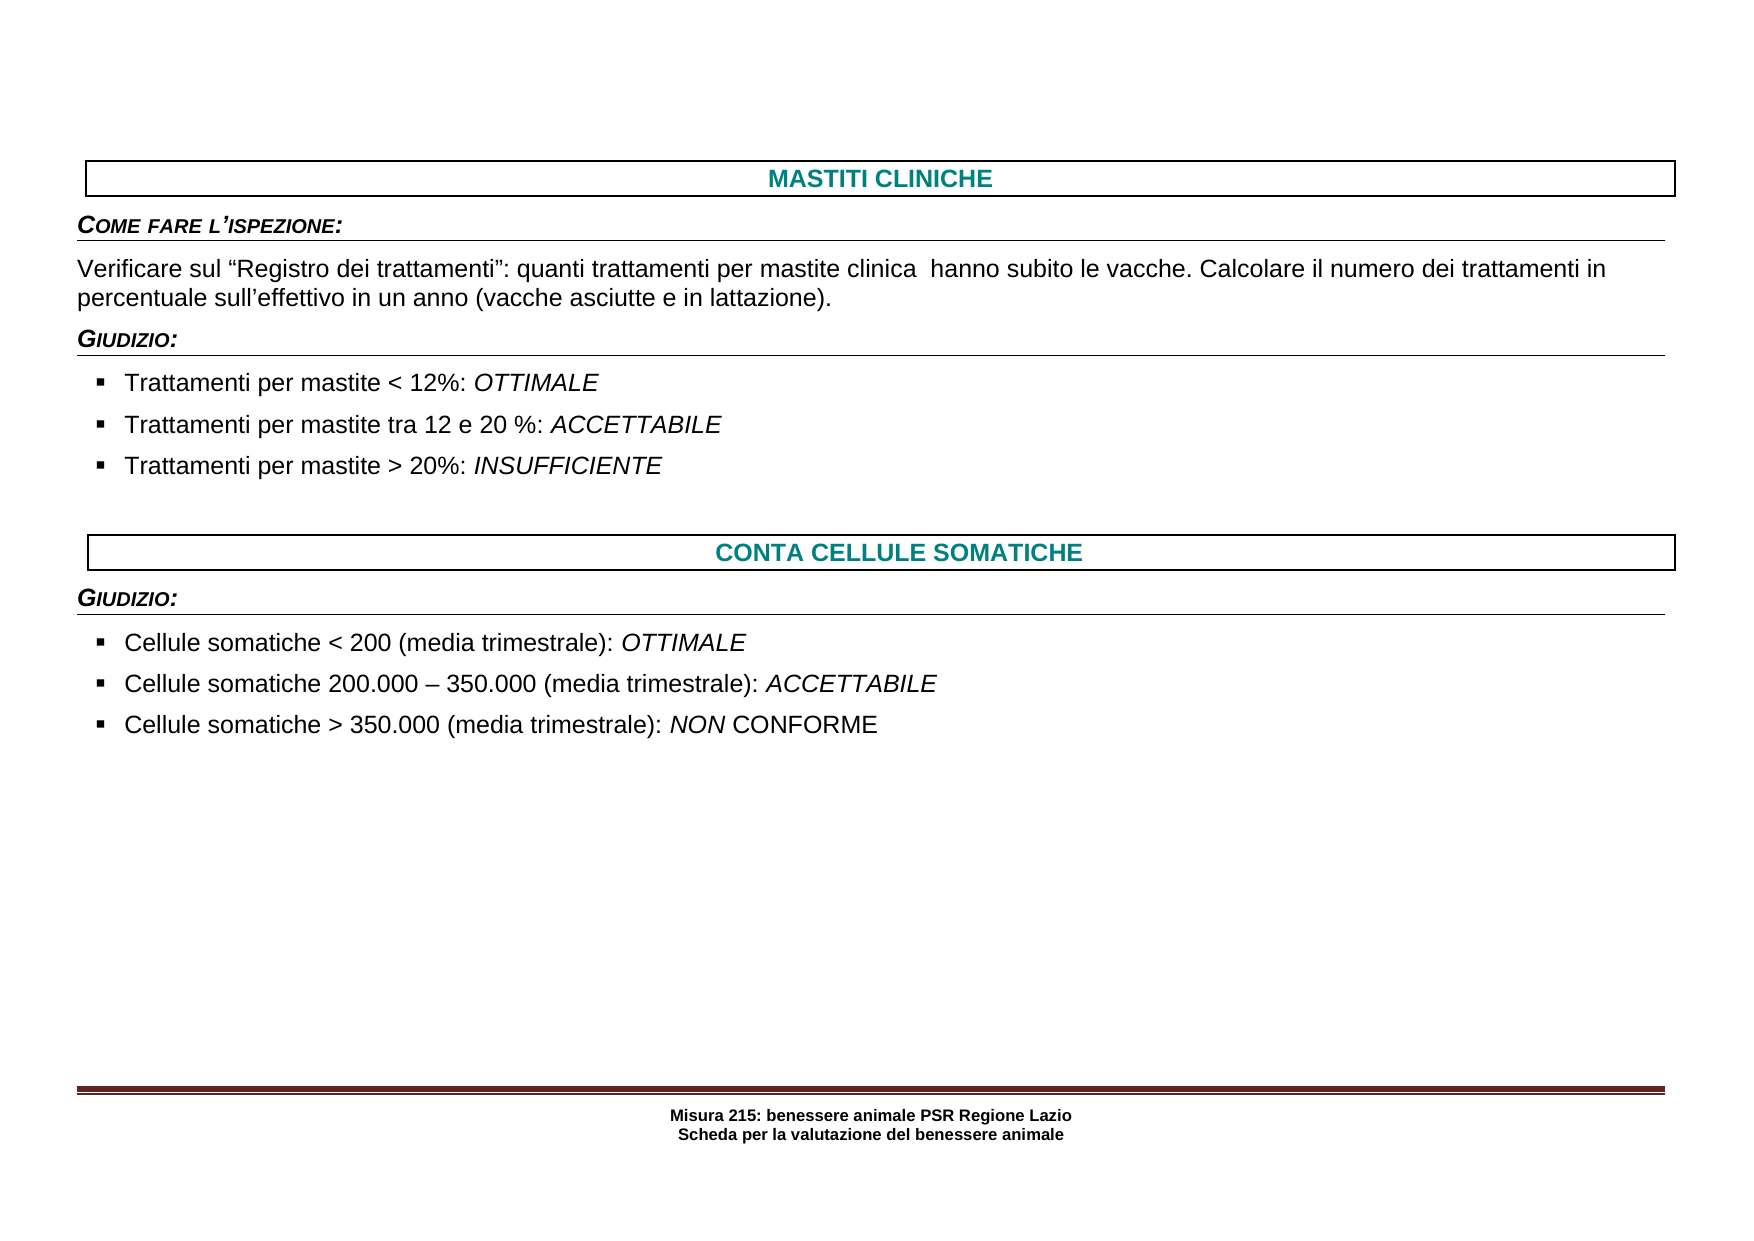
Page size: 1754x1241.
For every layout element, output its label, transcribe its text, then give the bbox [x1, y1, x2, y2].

text Cellule somatiche 200.000 – 350.000 (media trimestrale): ACCETTABILE [94, 669, 1665, 698]
text Giudizio: [77, 583, 1665, 614]
text Giudizio: [77, 324, 1665, 355]
text Trattamenti per mastite < 12%: OTTIMALE [94, 368, 1665, 397]
text CONTA CELLULE SOMATICHE [89, 536, 1674, 569]
text Cellule somatiche < 200 (media trimestrale): OTTIMALE [94, 628, 1665, 656]
text MASTITI CLINICHE [87, 162, 1674, 195]
text Verificare sul “Registro dei trattamenti”: quanti trattamenti per mastite clinica hanno subito le vacche. Calcolare il numero dei trattamenti in percentuale sull’effettivo in un anno (vacche asciutte e in lattazione). [77, 254, 1665, 311]
text Come fare l’ispezione: [77, 209, 1665, 240]
text Trattamenti per mastite tra 12 e 20 %: ACCETTABILE [94, 410, 1665, 438]
text Cellule somatiche > 350.000 (media trimestrale): NON CONFORME [94, 710, 1665, 739]
text Trattamenti per mastite > 20%: INSUFFICIENTE [94, 451, 1665, 480]
